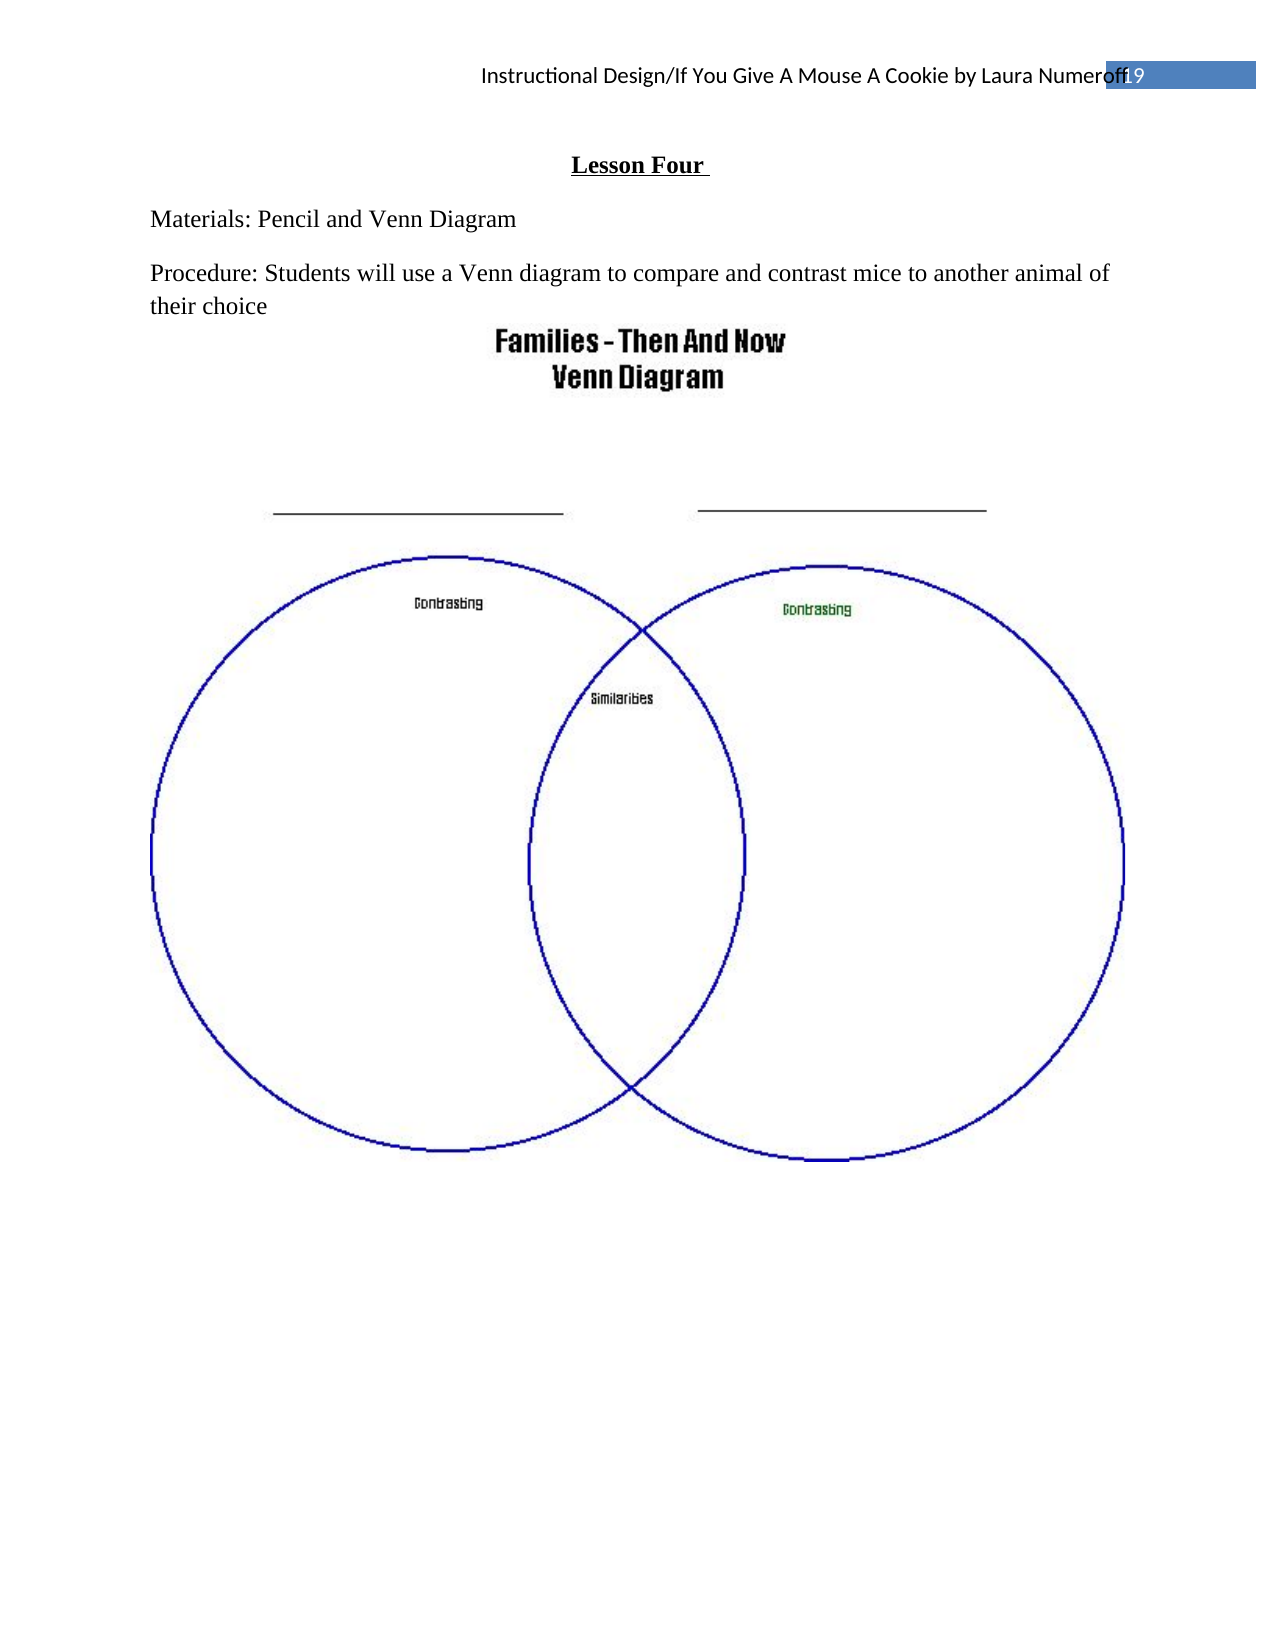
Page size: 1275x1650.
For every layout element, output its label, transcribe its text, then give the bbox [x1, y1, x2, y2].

text Procedure: Students will use a Venn diagram to compare and contrast mice to another animal of their choice [150, 258, 1125, 323]
text Lesson Four [150, 150, 1125, 179]
text Materials: Pencil and Venn Diagram [150, 204, 1125, 233]
picture [150, 323, 1125, 1162]
